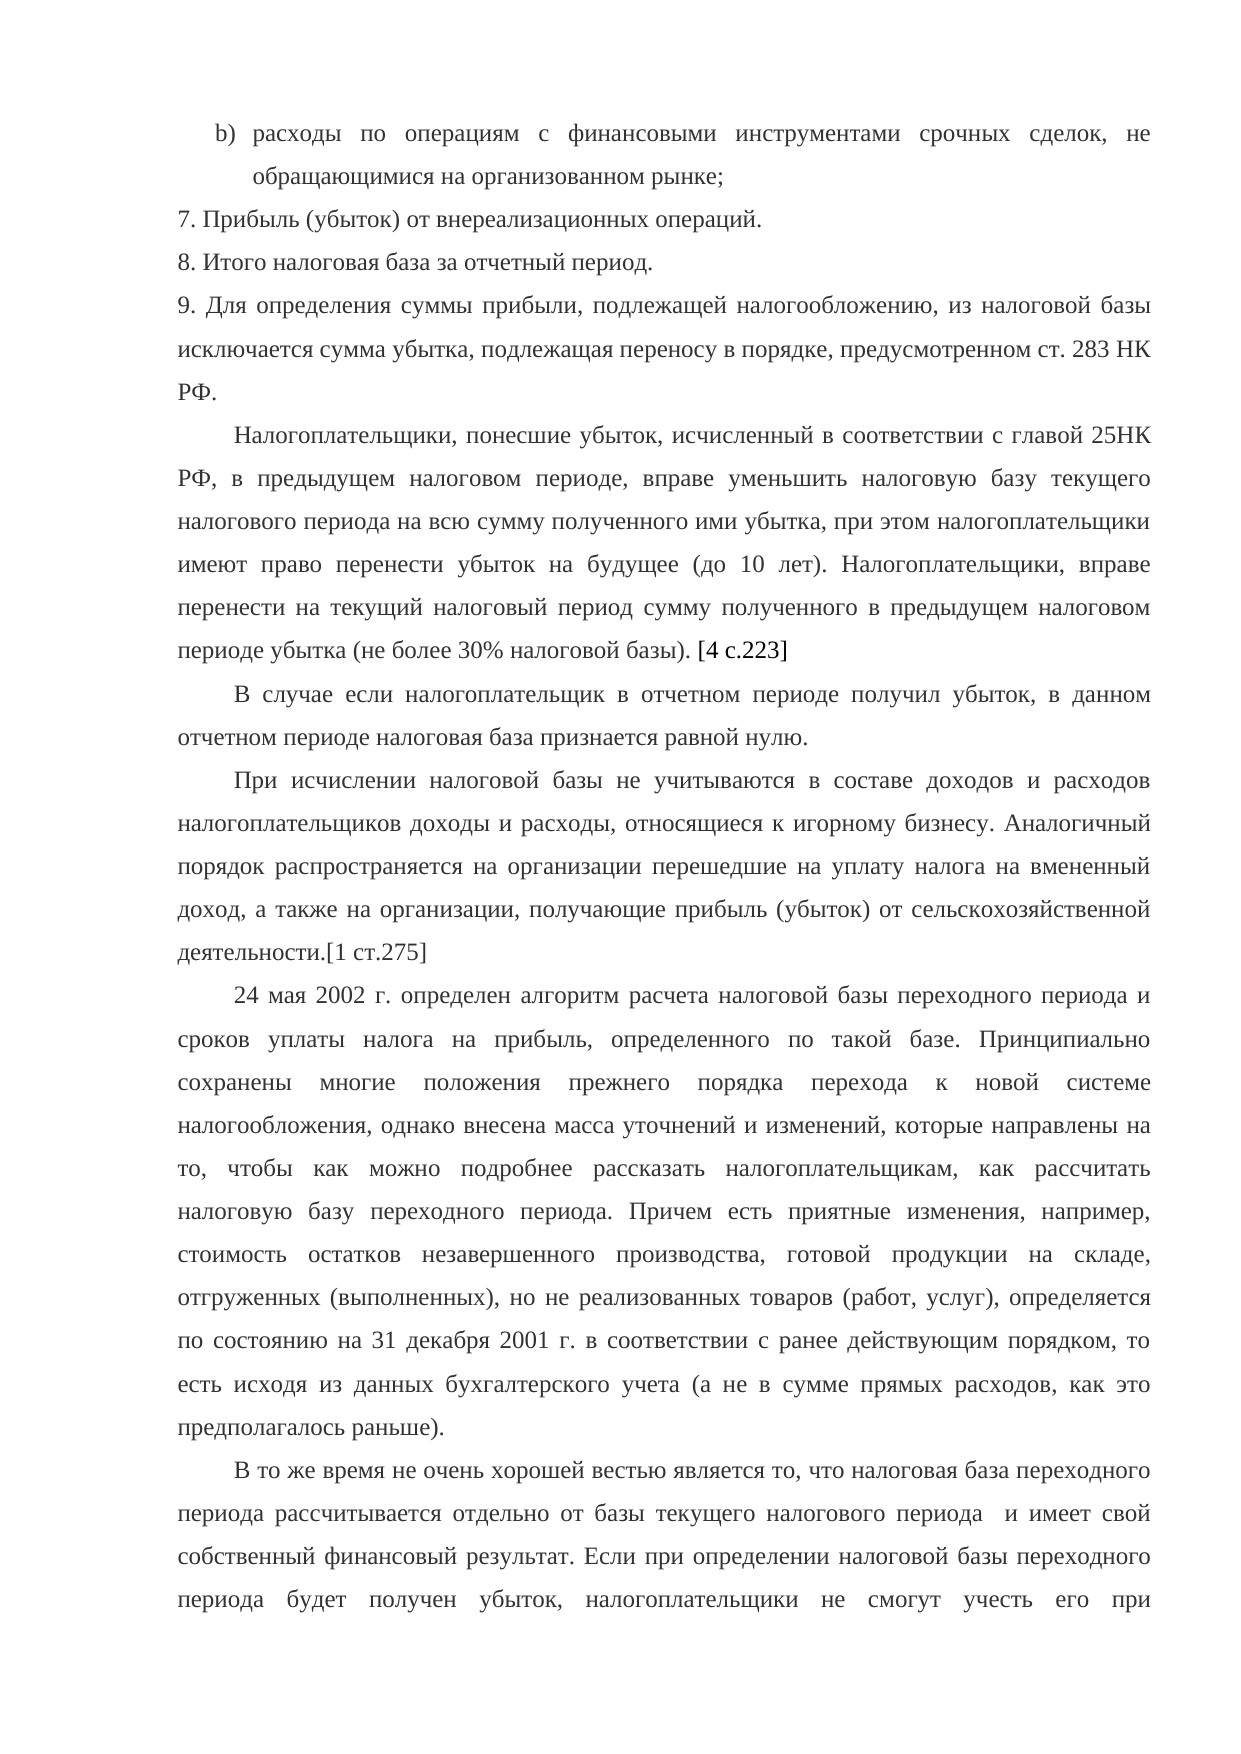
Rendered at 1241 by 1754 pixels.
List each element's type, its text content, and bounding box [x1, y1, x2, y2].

text При исчислении налоговой базы не учитываются в составе доходов и расходов налогоплательщиков доходы и расходы, относящиеся к игорному бизнесу. Аналогичный порядок распространяется на организации перешедшие на уплату налога на вмененный доход, а также на организации, получающие прибыль (убыток) от сельскохозяйственной деятельности.[1 ст.275] [177, 765, 1152, 966]
text 24 мая . определен алгоритм расчета налоговой базы переходного периода и сроков уплаты налога на прибыль, определенного по такой базе. Принципиально сохранены многие положения прежнего порядка перехода к новой системе налогообложения, однако внесена масса уточнений и изменений, которые направлены на то, чтобы как можно подробнее рассказать налогоплательщикам, как рассчитать налоговую базу переходного периода. Причем есть приятные изменения, например, стоимость остатков незавершенного производства, готовой продукции на складе, отгруженных (выполненных), но не реализованных товаров (работ, услуг), определяется по состоянию на 31 декабря . в соответствии с ранее действующим порядком, то есть исходя из данных бухгалтерского учета (а не в сумме прямых расходов, как это предполагалось раньше). [177, 981, 1152, 1441]
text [177, 1455, 1152, 1613]
text 9. Для определения суммы прибыли, подлежащей налогообложению, из налоговой базы исключается сумма убытка, подлежащая переносу в порядке, предусмотренном ст. 283 НК РФ. [177, 291, 1152, 406]
text 8. Итого налоговая база за отчетный период. [177, 247, 1152, 276]
list расходы по операциям с финансовыми инструментами срочных сделок, не обращающимися на организованном рынке; [215, 118, 1152, 190]
text Налогоплательщики, понесшие убыток, исчисленный в соответствии с главой 25НК РФ, в предыдущем налоговом периоде, вправе уменьшить налоговую базу текущего налогового периода на всю сумму полученного ими убытка, при этом налогоплательщики имеют право перенести убыток на будущее (до 10 лет). Налогоплательщики, вправе перенести на текущий налоговый период сумму полученного в предыдущем налоговом периоде убытка (не более 30% налоговой базы). [4 c.223] [177, 420, 1152, 664]
text В случае если налогоплательщик в отчетном периоде получил убыток, в данном отчетном периоде налоговая база признается равной нулю. [177, 679, 1152, 751]
text 7. Прибыль (убыток) от внереализационных операций. [177, 204, 1152, 233]
